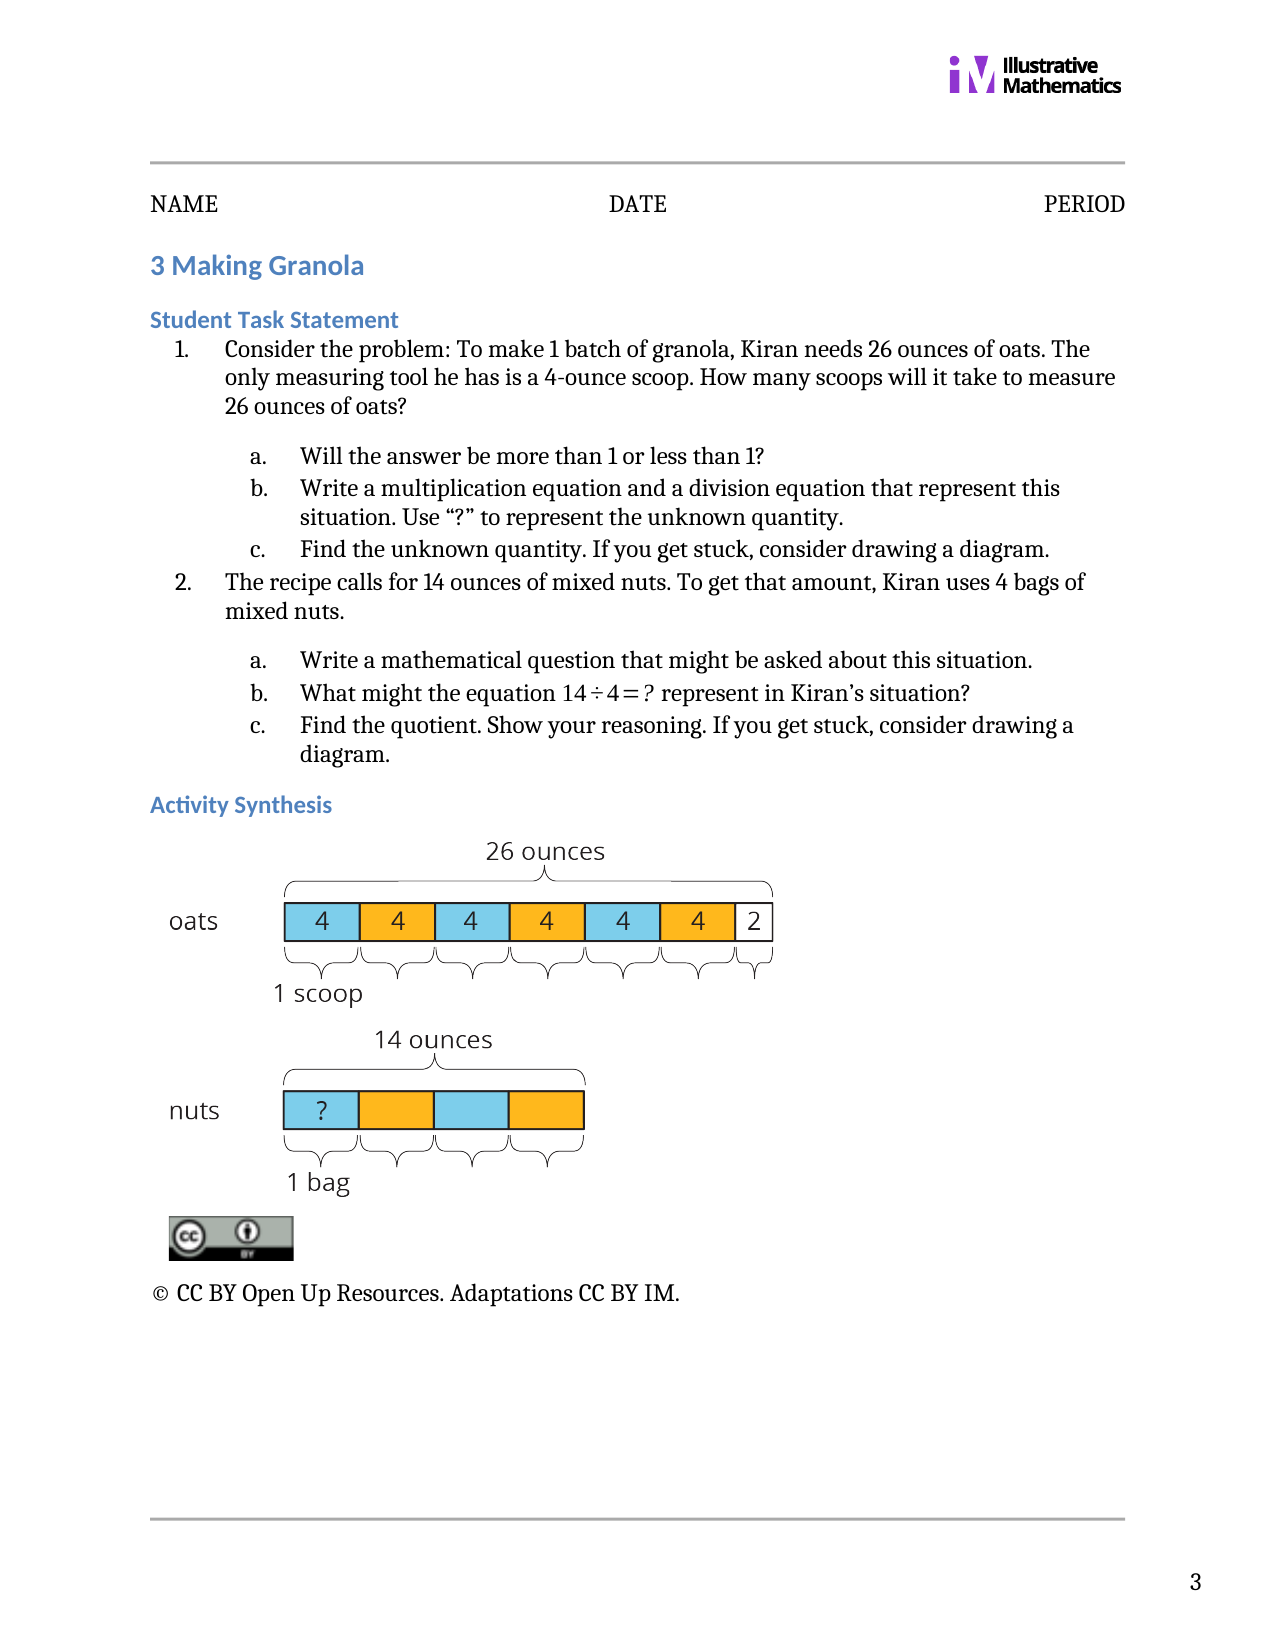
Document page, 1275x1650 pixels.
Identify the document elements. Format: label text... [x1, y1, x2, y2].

list Write a multiplication equation and a division equation that represent this situation. Use “?” to represent the unknown quantity. [250, 474, 1125, 532]
list What might the equation represent in Kiran’s situation? [250, 679, 1125, 707]
list The recipe calls for 14 ounces of mixed nuts. To get that amount, Kiran uses 4 bags of mixed nuts. [175, 568, 1125, 625]
list Will the answer be more than 1 or less than 1? [250, 442, 1125, 470]
list Write a mathematical question that might be asked about this situation. [250, 646, 1125, 675]
picture [168, 1216, 294, 1261]
picture [168, 838, 774, 1198]
list Find the unknown quantity. If you get stuck, consider drawing a diagram. [250, 535, 1125, 564]
picture [949, 55, 1121, 93]
list Consider the problem: To make 1 batch of granola, Kiran needs 26 ounces of oats. The only measuring tool he has is a 4-ounce scoop. How many scoops will it take to measure 26 ounces of oats? [175, 334, 1125, 421]
list Find the quotient. Show your reasoning. If you get stuck, consider drawing a diagram. [250, 711, 1125, 769]
subtitle Activity Synthesis [150, 789, 1125, 820]
text © CC BY Open Up Resources. Adaptations CC BY IM. [150, 1279, 1125, 1308]
subtitle Student Task Statement [150, 304, 1125, 334]
subtitle 3 Making Granola [150, 247, 1125, 283]
